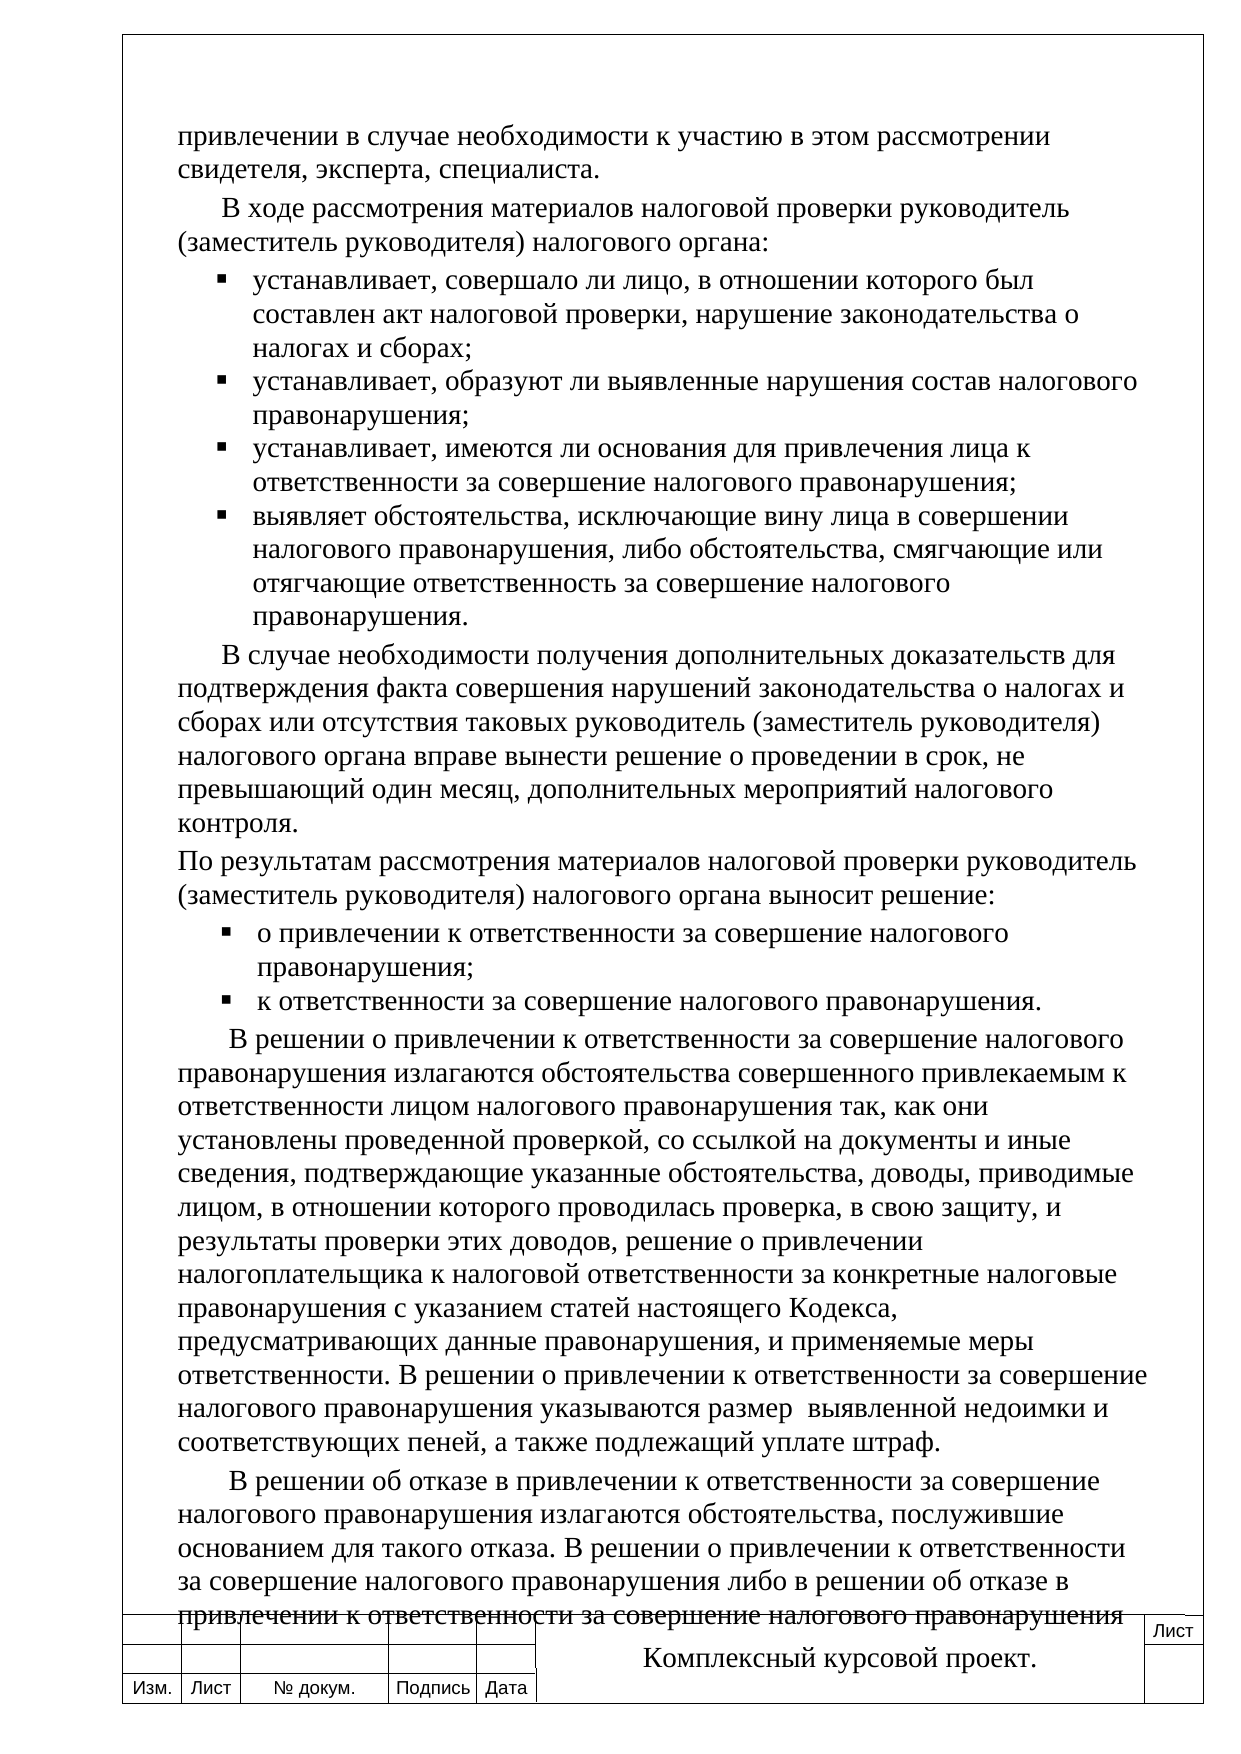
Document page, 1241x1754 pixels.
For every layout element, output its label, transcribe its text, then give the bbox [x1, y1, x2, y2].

list устанавливает, образуют ли выявленные нарушения состав налогового правонарушения; [215, 397, 1152, 464]
list устанавливает, имеются ли основания для привлечения лица к ответственности за совершение налогового правонарушения; [215, 464, 1152, 531]
text В решении о привлечении к ответственности за совершение налогового правонарушения излагаются обстоятельства совершенного привлекаемым к ответственности лицом налогового правонарушения так, как они установлены проведенной проверкой, со ссылкой на документы и иные сведения, подтверждающие указанные обстоятельства, доводы, приводимые лицом, в отношении которого проводилась проверка, в свою защиту, и результаты проверки этих доводов, решение о привлечении налогоплательщика к налоговой ответственности за конкретные налоговые правонарушения с указанием статей настоящего Кодекса, предусматривающих данные правонарушения, и применяемые меры ответственности. В решении о привлечении к ответственности за совершение налогового правонарушения указываются размер выявленной недоимки и соответствующих пеней, а также подлежащий уплате штраф. [177, 1055, 1152, 1491]
list к ответственности за совершение налогового правонарушения. [219, 1016, 1152, 1050]
text В ходе рассмотрения материалов налоговой проверки руководитель (заместитель руководителя) налогового органа: [177, 224, 1152, 291]
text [177, 1496, 1152, 1630]
list устанавливает, совершало ли лицо, в отношении которого был составлен акт налоговой проверки, нарушение законодательства о налогах и сборах; [215, 296, 1152, 397]
text По результатам рассмотрения материалов налоговой проверки руководитель (заместитель руководителя) налогового органа выносит решение: [177, 877, 1152, 944]
text В случае необходимости получения дополнительных доказательств для подтверждения факта совершения нарушений законодательства о налогах и сборах или отсутствия таковых руководитель (заместитель руководителя) налогового органа вправе вынести решение о проведении в срок, не превышающий один месяц, дополнительных мероприятий налогового контроля. [177, 671, 1152, 872]
list выявляет обстоятельства, исключающие вину лица в совершении налогового правонарушения, либо обстоятельства, смягчающие или отягчающие ответственность за совершение налогового правонарушения. [215, 531, 1152, 665]
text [177, 118, 1152, 219]
list о привлечении к ответственности за совершение налогового правонарушения; [219, 949, 1152, 1016]
